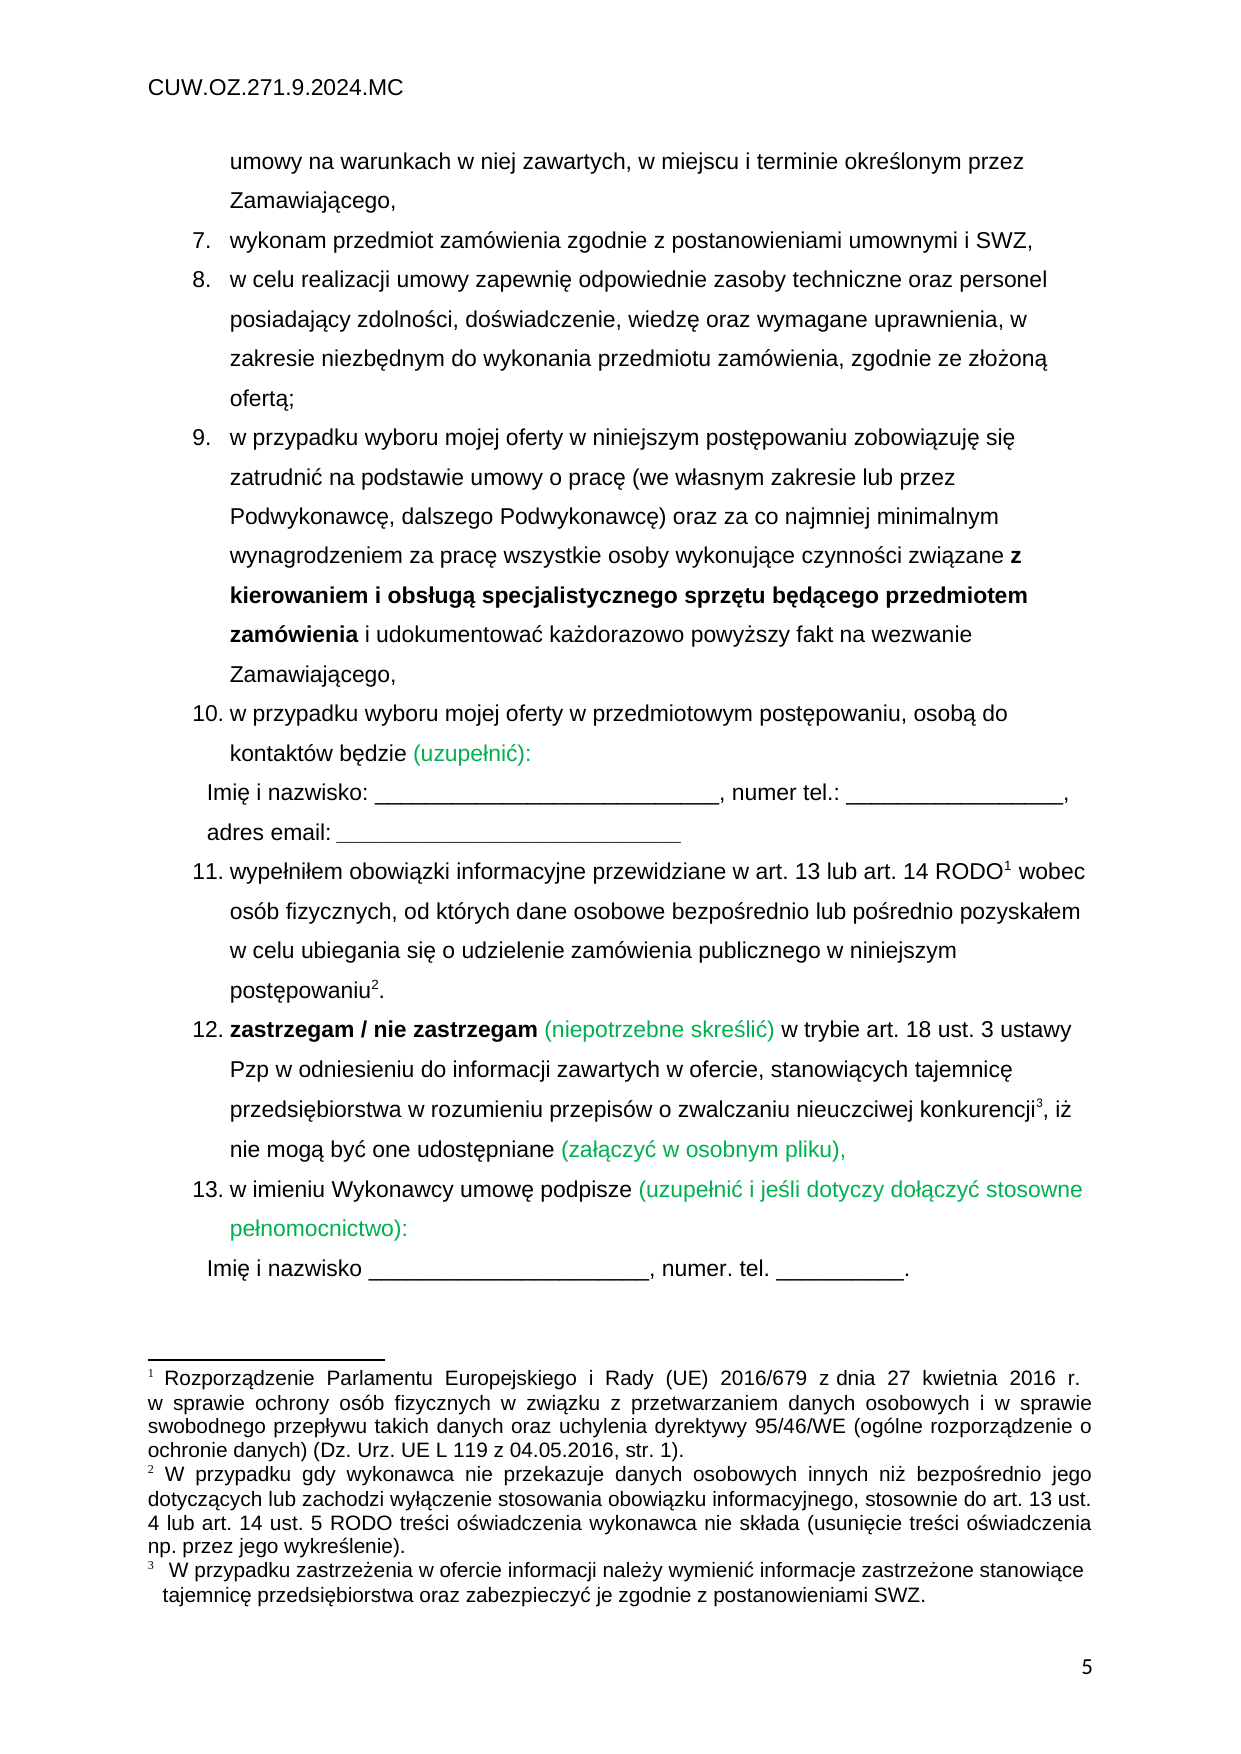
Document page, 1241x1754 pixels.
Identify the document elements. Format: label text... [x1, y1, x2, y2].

list wypełniłem obowiązki informacyjne przewidziane w art. 13 lub art. 14 RODO wobec osób fizycznych, od których dane osobowe bezpośrednio lub pośrednio pozyskałem w celu ubiegania się o udzielenie zamówienia publicznego w niniejszym postępowaniu. [192, 858, 1093, 1003]
list w celu realizacji umowy zapewnię odpowiednie zasoby techniczne oraz personel posiadający zdolności, doświadczenie, wiedzę oraz wymagane uprawnienia, w zakresie niezbędnym do wykonania przedmiotu zamówienia, zgodnie ze złożoną ofertą; [192, 266, 1093, 411]
text Imię i nazwisko: ___________________________, numer tel.: _________________, adres email: ___________________________ [207, 779, 1093, 845]
list Imię i nazwisko ______________________, numer. tel. __________. [207, 1255, 1090, 1281]
list w przypadku wyboru mojej oferty w niniejszym postępowaniu zobowiązuję się zatrudnić na podstawie umowy o pracę (we własnym zakresie lub przez Podwykonawcę, dalszego Podwykonawcę) oraz za co najmniej minimalnym wynagrodzeniem za pracę wszystkie osoby wykonujące czynności związane z kierowaniem i obsługą specjalistycznego sprzętu będącego przedmiotem zamówienia i udokumentować każdorazowo powyższy fakt na wezwanie Zamawiającego, [192, 424, 1093, 687]
list w imieniu Wykonawcy umowę podpisze (uzupełnić i jeśli dotyczy dołączyć stosowne pełnomocnictwo): [192, 1176, 1093, 1242]
list w przypadku wyboru mojej oferty w przedmiotowym postępowaniu, osobą do kontaktów będzie (uzupełnić): [192, 700, 1093, 766]
list zastrzegam / nie zastrzegam (niepotrzebne skreślić) w trybie art. 18 ust. 3 ustawy Pzp w odniesieniu do informacji zawartych w ofercie, stanowiących tajemnicę przedsiębiorstwa w rozumieniu przepisów o zwalczaniu nieuczciwej konkurencji, iż nie mogą być one udostępniane (załączyć w osobnym pliku), [192, 1016, 1093, 1163]
list wykonam przedmiot zamówienia zgodnie z postanowieniami umownymi i SWZ, [192, 227, 1093, 253]
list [192, 148, 1093, 213]
